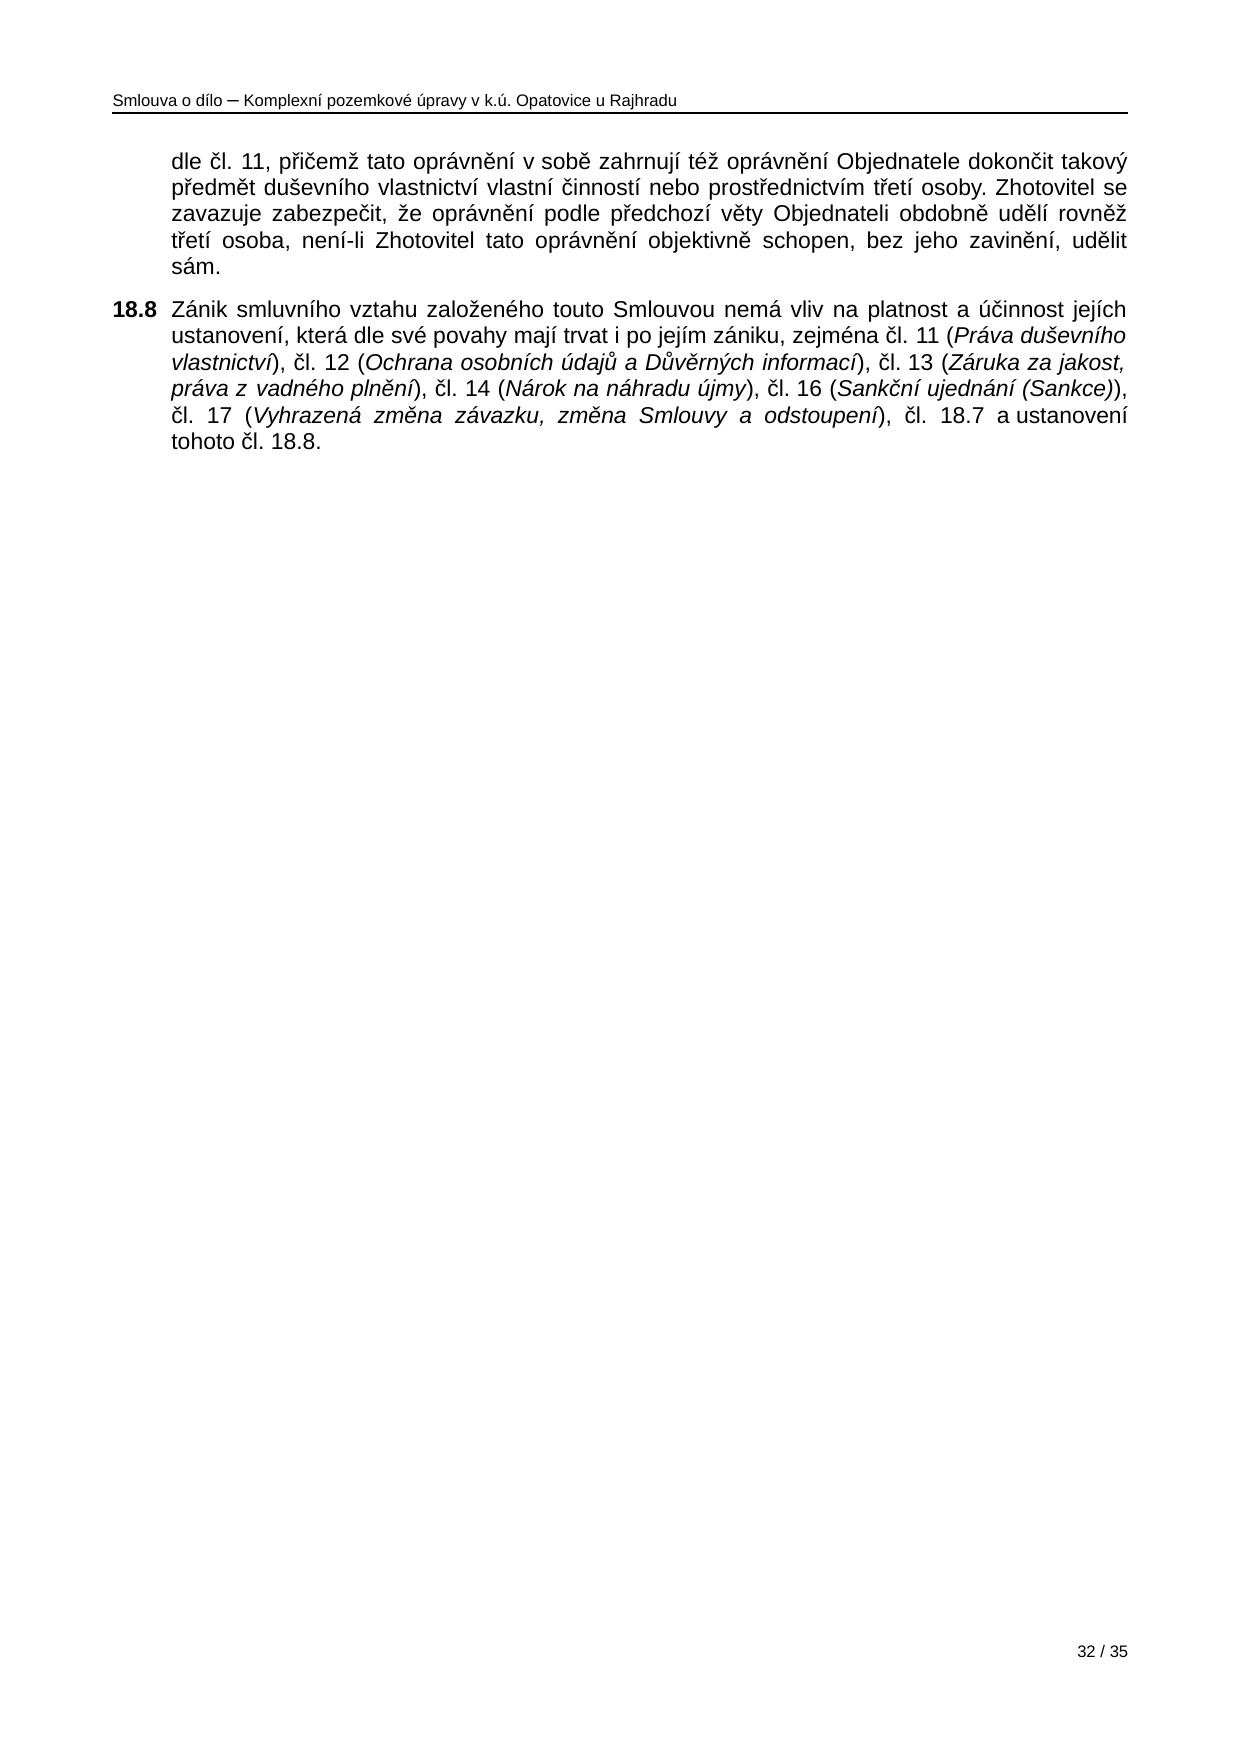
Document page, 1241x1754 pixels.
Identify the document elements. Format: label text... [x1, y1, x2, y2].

text Zánik smluvního vztahu založeného touto Smlouvou nemá vliv na platnost a účinnost jejích ustanovení, která dle své povahy mají trvat i po jejím zániku, zejména čl. 11 (Práva duševního vlastnictví), čl. 12 (Ochrana osobních údajů a Důvěrných informací), čl. 13 (Záruka za jakost, práva z vadného plnění), čl. 14 (Nárok na náhradu újmy), čl. 16 (Sankční ujednání (Sankce)), čl. 17 (Vyhrazená změna závazku, změna Smlouvy a odstoupení), čl. 18.7 a ustanovení tohoto čl. 18.8. [112, 296, 1128, 454]
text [112, 148, 1128, 279]
